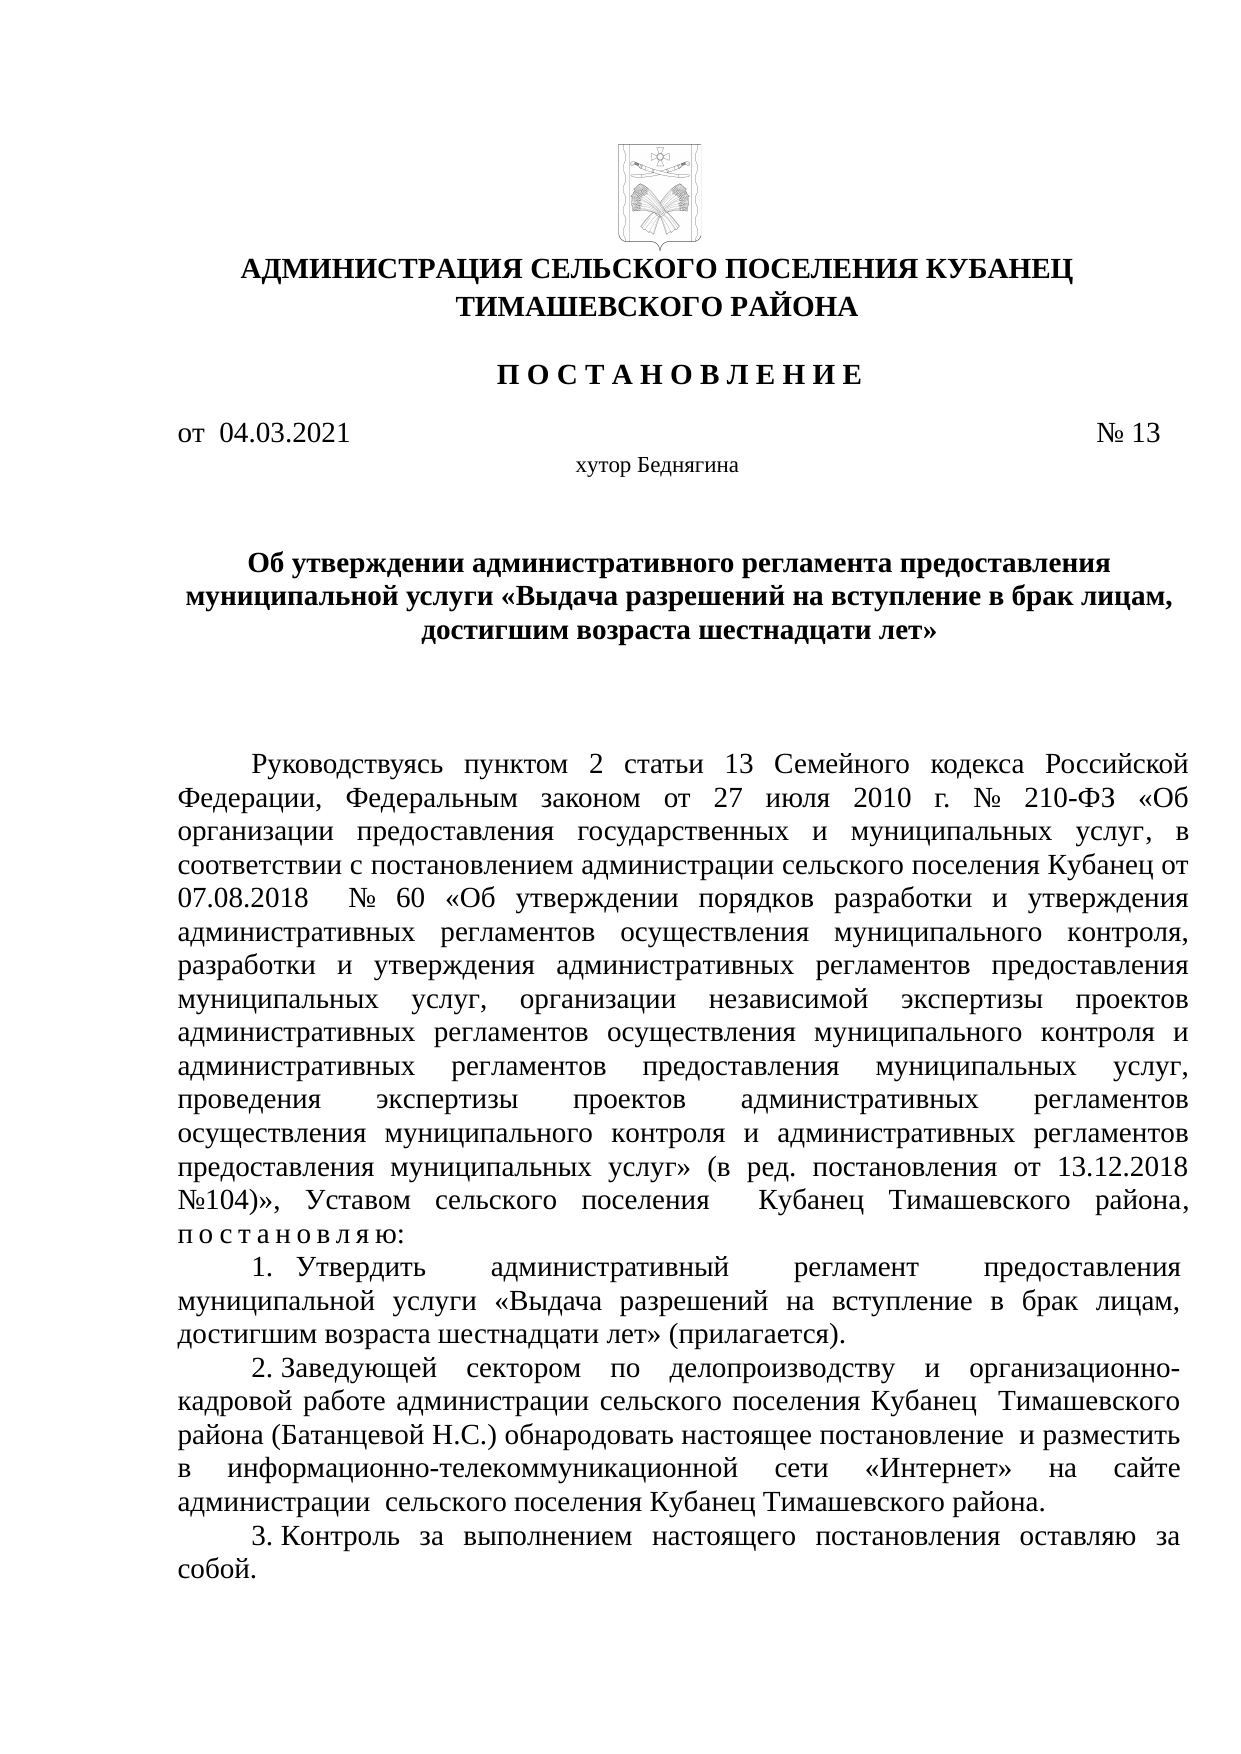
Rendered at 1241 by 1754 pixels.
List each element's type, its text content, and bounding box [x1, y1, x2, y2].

text хутор Беднягина [133, 449, 1181, 478]
text достигшим возраста шестнадцати лет» [177, 612, 1181, 646]
text ТИМАШЕВСКОГО РАЙОНА [133, 286, 1181, 324]
picture [618, 144, 702, 251]
list Контроль за выполнением настоящего постановления оставляю за собой. [177, 1518, 1181, 1585]
text от 04.03.2021 № 13 [177, 419, 1181, 449]
text П О С Т А Н О В Л Е Н И Е [177, 361, 1181, 390]
text Об утверждении административного регламента предоставления муниципальной услуги «Выдача разрешений на вступление в брак лицам, [177, 545, 1181, 612]
list Утвердить административный регламент предоставления муниципальной услуги «Выдача разрешений на вступление в брак лицам, достигшим возраста шестнадцати лет» (прилагается). [177, 1249, 1181, 1350]
list Заведующей сектором по делопроизводству и организационно-кадровой работе администрации сельского поселения Кубанец Тимашевского района (Батанцевой Н.С.) обнародовать настоящее постановление и разместить в информационно-телекоммуникационной сети «Интернет» на сайте администрации сельского поселения Кубанец Тимашевского района. [177, 1350, 1181, 1518]
text АДМИНИСТРАЦИЯ СЕЛЬСКОГО ПОСЕЛЕНИЯ КУБАНЕЦ [133, 249, 1181, 286]
text Руководствуясь пунктом 2 статьи 13 Семейного кодекса Российской Федерации, Федеральным законом от 27 июля 2010 г. № 210-ФЗ «Об организации предоставления государственных и муниципальных услуг, в соответствии с постановлением администрации сельского поселения Кубанец от 07.08.2018 № 60 «Об утверждении порядков разработки и утверждения административных регламентов осуществления муниципального контроля, разработки и утверждения административных регламентов предоставления муниципальных услуг, организации независимой экспертизы проектов административных регламентов осуществления муниципального контроля и административных регламентов предоставления муниципальных услуг, проведения экспертизы проектов административных регламентов осуществления муниципального контроля и административных регламентов предоставления муниципальных услуг» (в ред. постановления от 13.12.2018 №104)», Уставом сельского поселения Кубанец Тимашевского района, постановляю: [177, 746, 1189, 1249]
